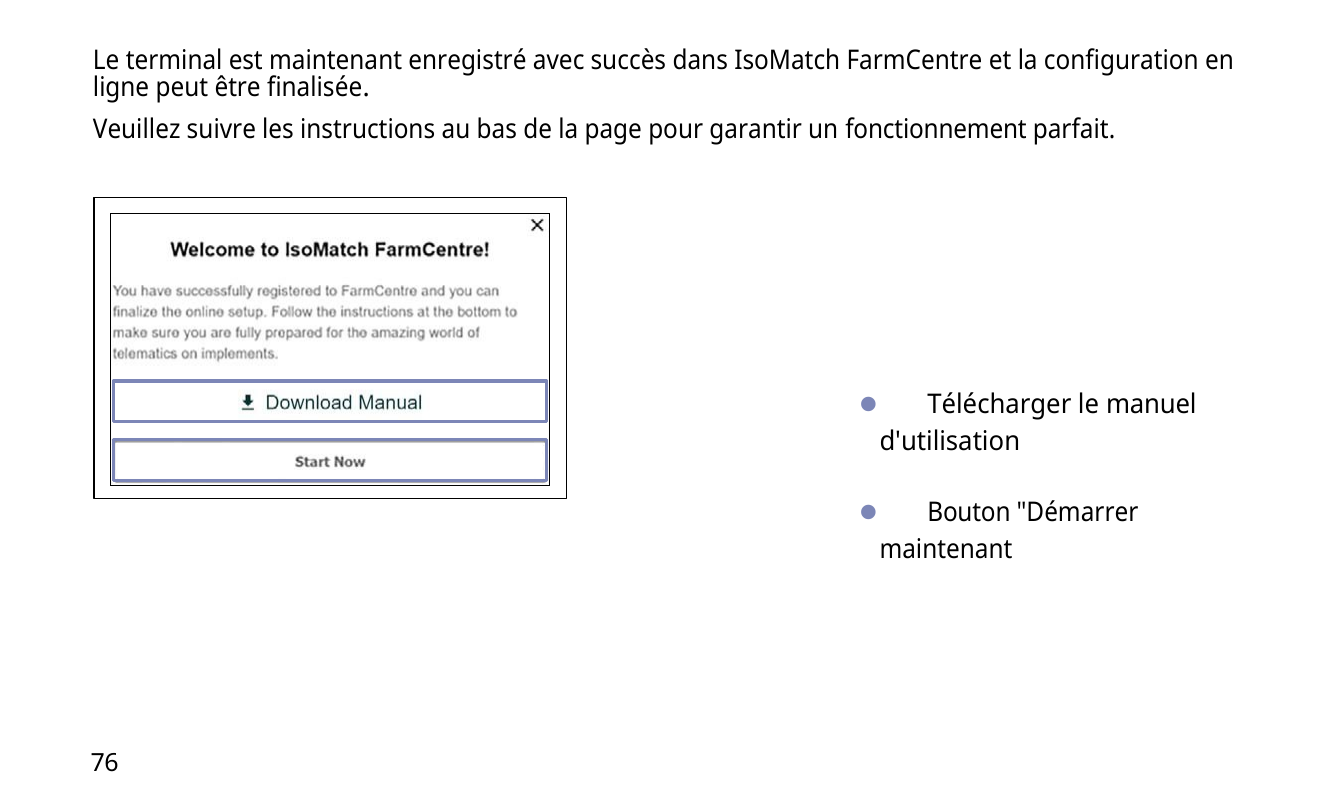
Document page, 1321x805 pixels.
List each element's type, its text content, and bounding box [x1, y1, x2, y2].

text Le terminal est maintenant enregistré avec succès dans IsoMatch FarmCentre et la configuration en ligne peut être finalisée. [93, 46, 1258, 104]
text Veuillez suivre les instructions au bas de la page pour garantir un fonctionnement parfait. [93, 109, 1258, 146]
list Bouton "Démarrer maintenant [859, 492, 1258, 566]
list Télécharger le manuel d'utilisation [859, 384, 1258, 458]
picture [111, 214, 549, 485]
